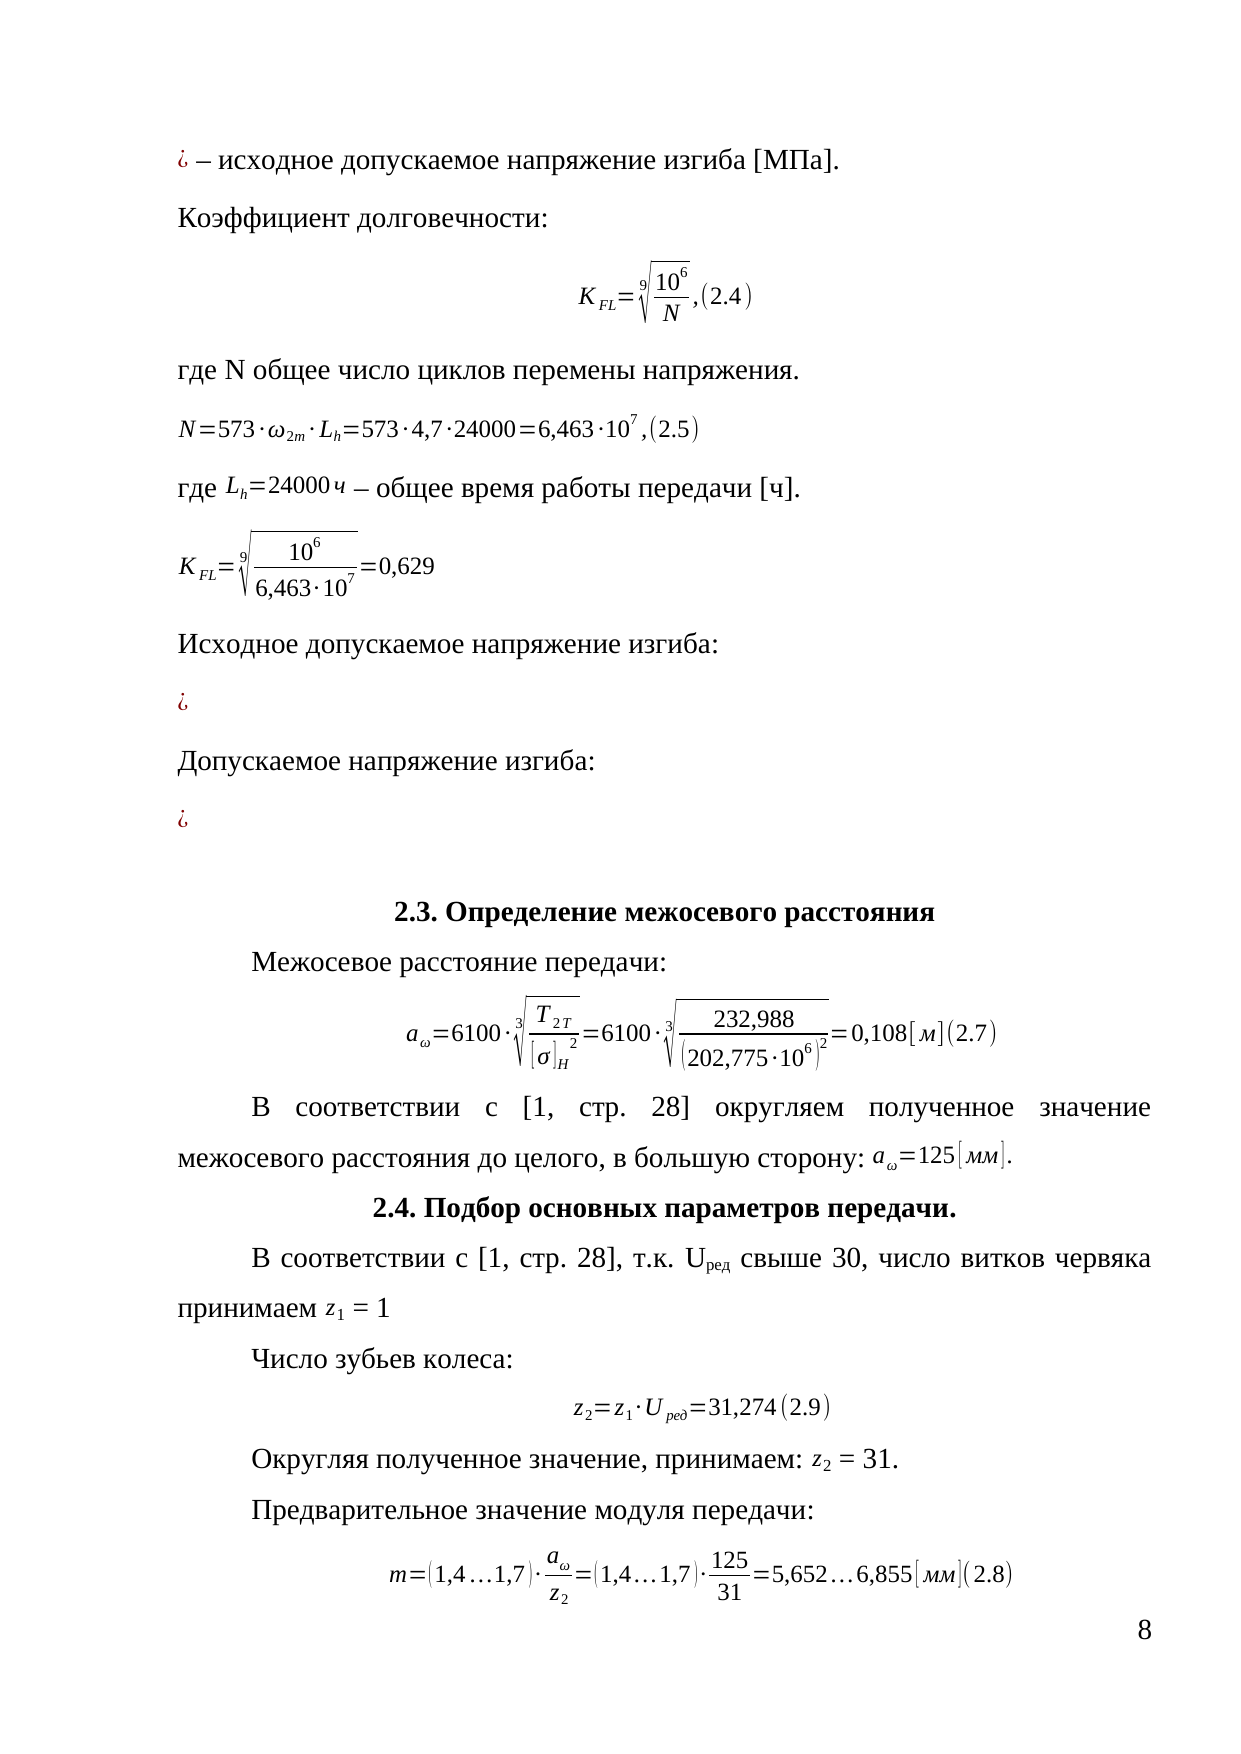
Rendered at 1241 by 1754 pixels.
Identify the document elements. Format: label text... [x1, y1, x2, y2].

text 2.4. Подбор основных параметров передачи. [177, 1190, 1152, 1223]
text Межосевое расстояние передачи: [177, 944, 1152, 977]
text Исходное допускаемое напряжение изгиба: [177, 626, 1152, 659]
text 2.3. Определение межосевого расстояния [177, 894, 1152, 927]
text Округляя полученное значение, принимаем: 2 = 31. [177, 1442, 1152, 1475]
text где – общее время работы передачи [ч]. [177, 471, 1152, 504]
text Число зубьев колеса: [177, 1341, 1152, 1374]
text В соответствии с [1, стр. 28] округляем полученное значение межосевого расстояния до целого, в большую сторону: [177, 1089, 1152, 1173]
text В соответствии с [1, стр. 28], т.к. Uред свыше 30, число витков червяка принимаем 1 = 1 [177, 1240, 1152, 1324]
text Допускаемое напряжение изгиба: [177, 743, 1152, 777]
text Коэффициент долговечности: [177, 201, 1152, 234]
text Предварительное значение модуля передачи: [177, 1492, 1152, 1525]
text – исходное допускаемое напряжение изгиба [МПа]. [177, 142, 1152, 176]
text где N общее число циклов перемены напряжения. [177, 352, 1152, 386]
